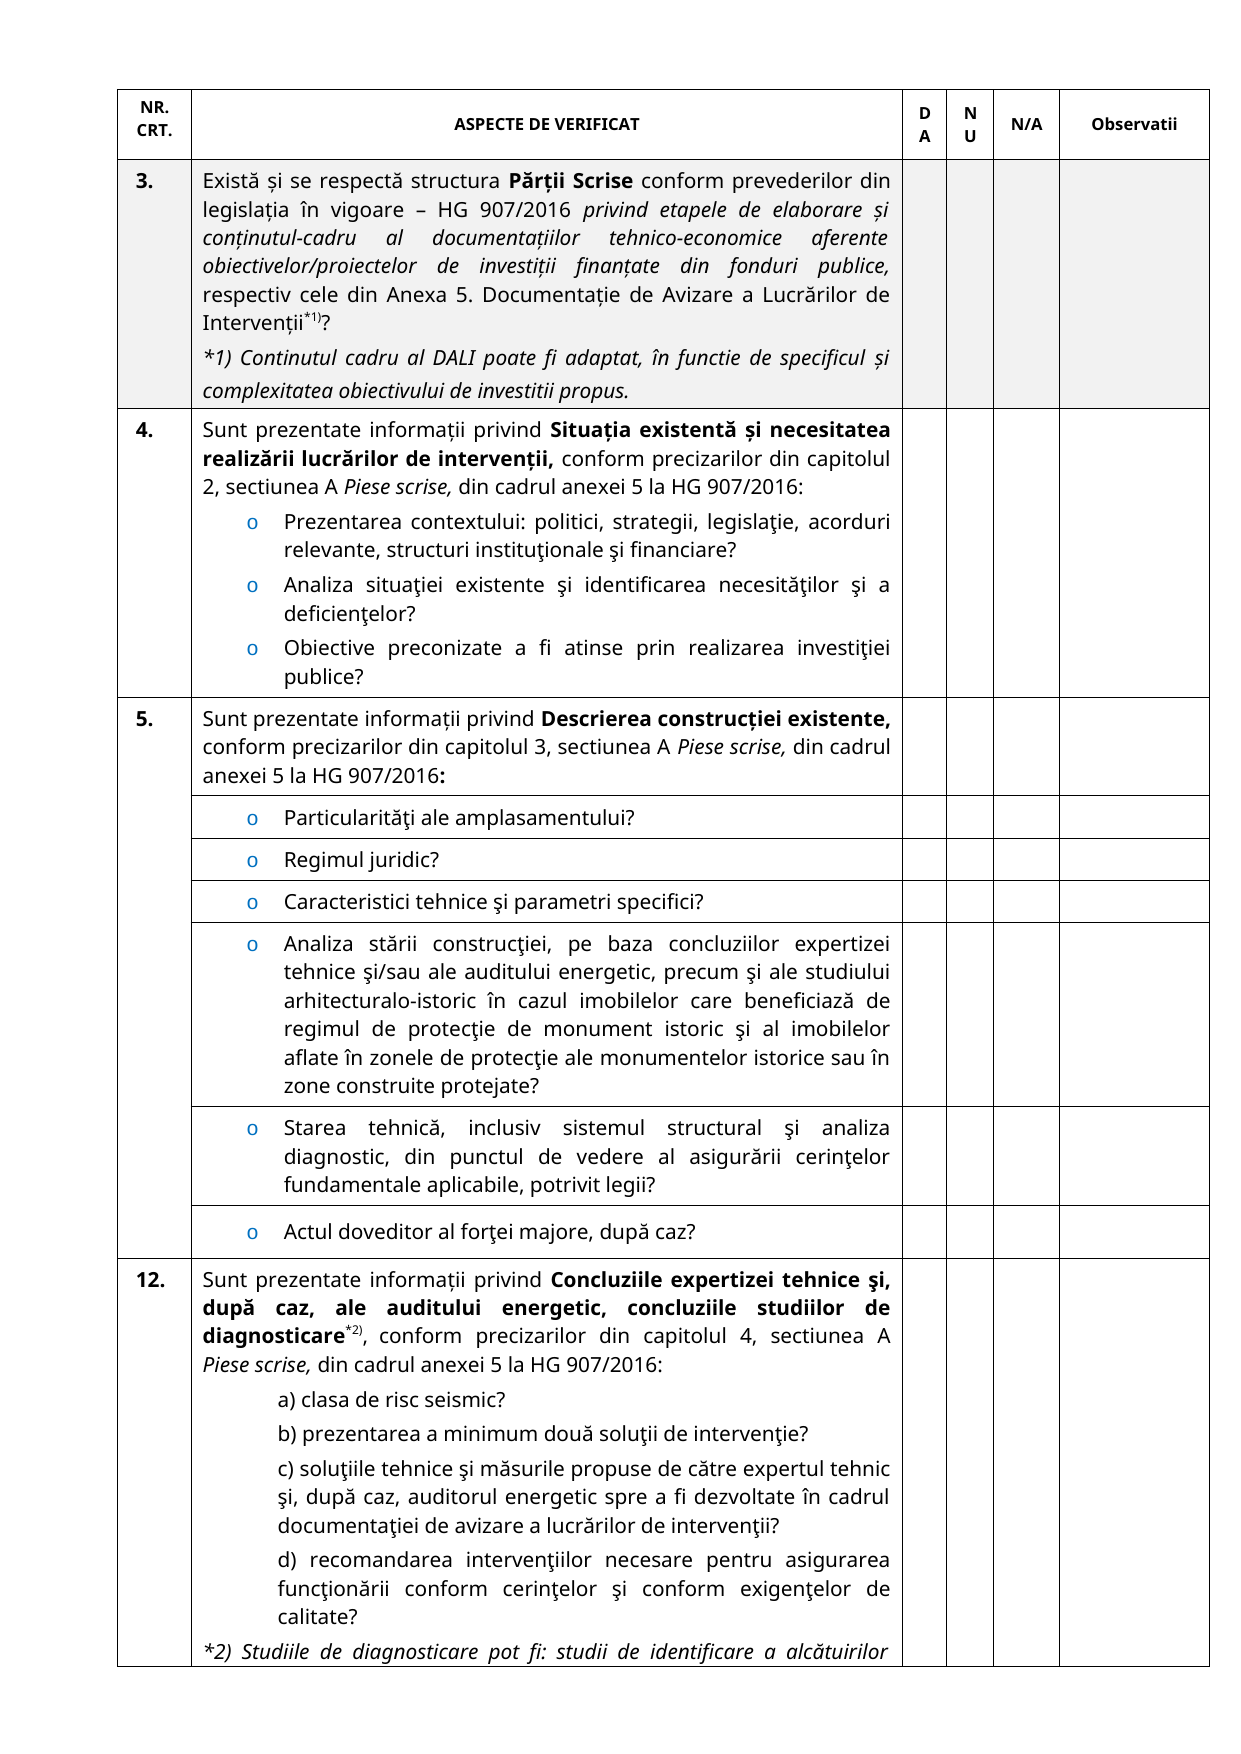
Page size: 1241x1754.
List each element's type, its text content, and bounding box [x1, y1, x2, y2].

table_cell [903, 923, 946, 1106]
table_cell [192, 1259, 902, 1666]
table_cell [947, 796, 993, 837]
table_header NR. CRT. [118, 90, 191, 159]
table_cell Sunt prezentate informații privind Situaţia existentă şi necesitatea realizării lucrărilor de intervenţii, conform precizarilor din capitolul 2, sectiunea A Piese scrise, din cadrul anexei 5 la HG 907/2016: Prezentarea contextului: politici, strategii, legislaţie, acorduri relevante, structuri instituţionale şi financiare? Analiza situaţiei existente şi identificarea necesităţilor şi a deficienţelor? Obiective preconizate a fi atinse prin realizarea investiţiei publice? [192, 409, 902, 697]
table_header N/A [994, 90, 1059, 159]
table_cell [1060, 698, 1209, 795]
table_cell [947, 409, 993, 697]
table_cell [1060, 1259, 1209, 1666]
table_cell [903, 1206, 946, 1257]
table_cell [1060, 160, 1209, 408]
table_cell [903, 409, 946, 697]
table_cell Actul doveditor al forţei majore, după caz? [192, 1206, 902, 1257]
table_cell Există și se respectă structura Părții Scrise conform prevederilor din legislația în vigoare – HG 907/2016 privind etapele de elaborare şi conţinutul-cadru al documentaţiilor tehnico-economice aferente obiectivelor/proiectelor de investiţii finanţate din fonduri publice, respectiv cele din Anexa 5. Documentaţie de Avizare a Lucrărilor de Intervenţii*1)? *1) Continutul cadru al DALI poate fi adaptat, în functie de specificul și complexitatea obiectivului de investitii propus. [192, 160, 902, 408]
table_cell [947, 1206, 993, 1257]
table_cell [994, 698, 1059, 795]
table_cell [1060, 923, 1209, 1106]
table_cell [903, 1107, 946, 1205]
table_cell [947, 1107, 993, 1205]
table_cell [1060, 1206, 1209, 1257]
table_cell [947, 698, 993, 795]
table_cell [994, 796, 1059, 837]
table_cell Analiza stării construcţiei, pe baza concluziilor expertizei tehnice şi/sau ale auditului energetic, precum şi ale studiului arhitecturalo-istoric în cazul imobilelor care beneficiază de regimul de protecţie de monument istoric şi al imobilelor aflate în zonele de protecţie ale monumentelor istorice sau în zone construite protejate? [192, 923, 902, 1106]
table_cell [118, 409, 191, 697]
table_cell [994, 1206, 1059, 1257]
table_cell [1060, 796, 1209, 837]
table_cell [994, 1107, 1059, 1205]
table_cell [947, 160, 993, 408]
table_cell [994, 881, 1059, 922]
table_cell Sunt prezentate informații privind Descrierea construcţiei existente, conform precizarilor din capitolul 3, sectiunea A Piese scrise, din cadrul anexei 5 la HG 907/2016: [192, 698, 902, 795]
table_cell [903, 839, 946, 879]
table_cell Starea tehnică, inclusiv sistemul structural şi analiza diagnostic, din punctul de vedere al asigurării cerinţelor fundamentale aplicabile, potrivit legii? [192, 1107, 902, 1205]
table_cell [994, 923, 1059, 1106]
table_cell [903, 160, 946, 408]
table_cell [118, 698, 191, 1257]
table_cell [1060, 881, 1209, 922]
table_cell Particularităţi ale amplasamentului? [192, 796, 902, 837]
table_cell [1060, 839, 1209, 879]
table_header Observatii [1060, 90, 1209, 159]
table_cell [118, 160, 191, 408]
table_cell [903, 698, 946, 795]
table_cell [118, 1259, 191, 1666]
table_cell Regimul juridic? [192, 839, 902, 879]
table_cell [947, 923, 993, 1106]
table_cell [947, 1259, 993, 1666]
table_cell [903, 796, 946, 837]
table_header ASPECTE DE VERIFICAT [192, 90, 902, 159]
table_cell [994, 409, 1059, 697]
table_cell [994, 839, 1059, 879]
table_cell [947, 839, 993, 879]
table_cell Caracteristici tehnice şi parametri specifici? [192, 881, 902, 922]
table_cell [994, 160, 1059, 408]
table_cell [903, 881, 946, 922]
table_cell [903, 1259, 946, 1666]
table_cell [947, 881, 993, 922]
table_cell [994, 1259, 1059, 1666]
table_header NU [947, 90, 993, 159]
table_cell [1060, 409, 1209, 697]
table_header DA [903, 90, 946, 159]
table_cell [1060, 1107, 1209, 1205]
